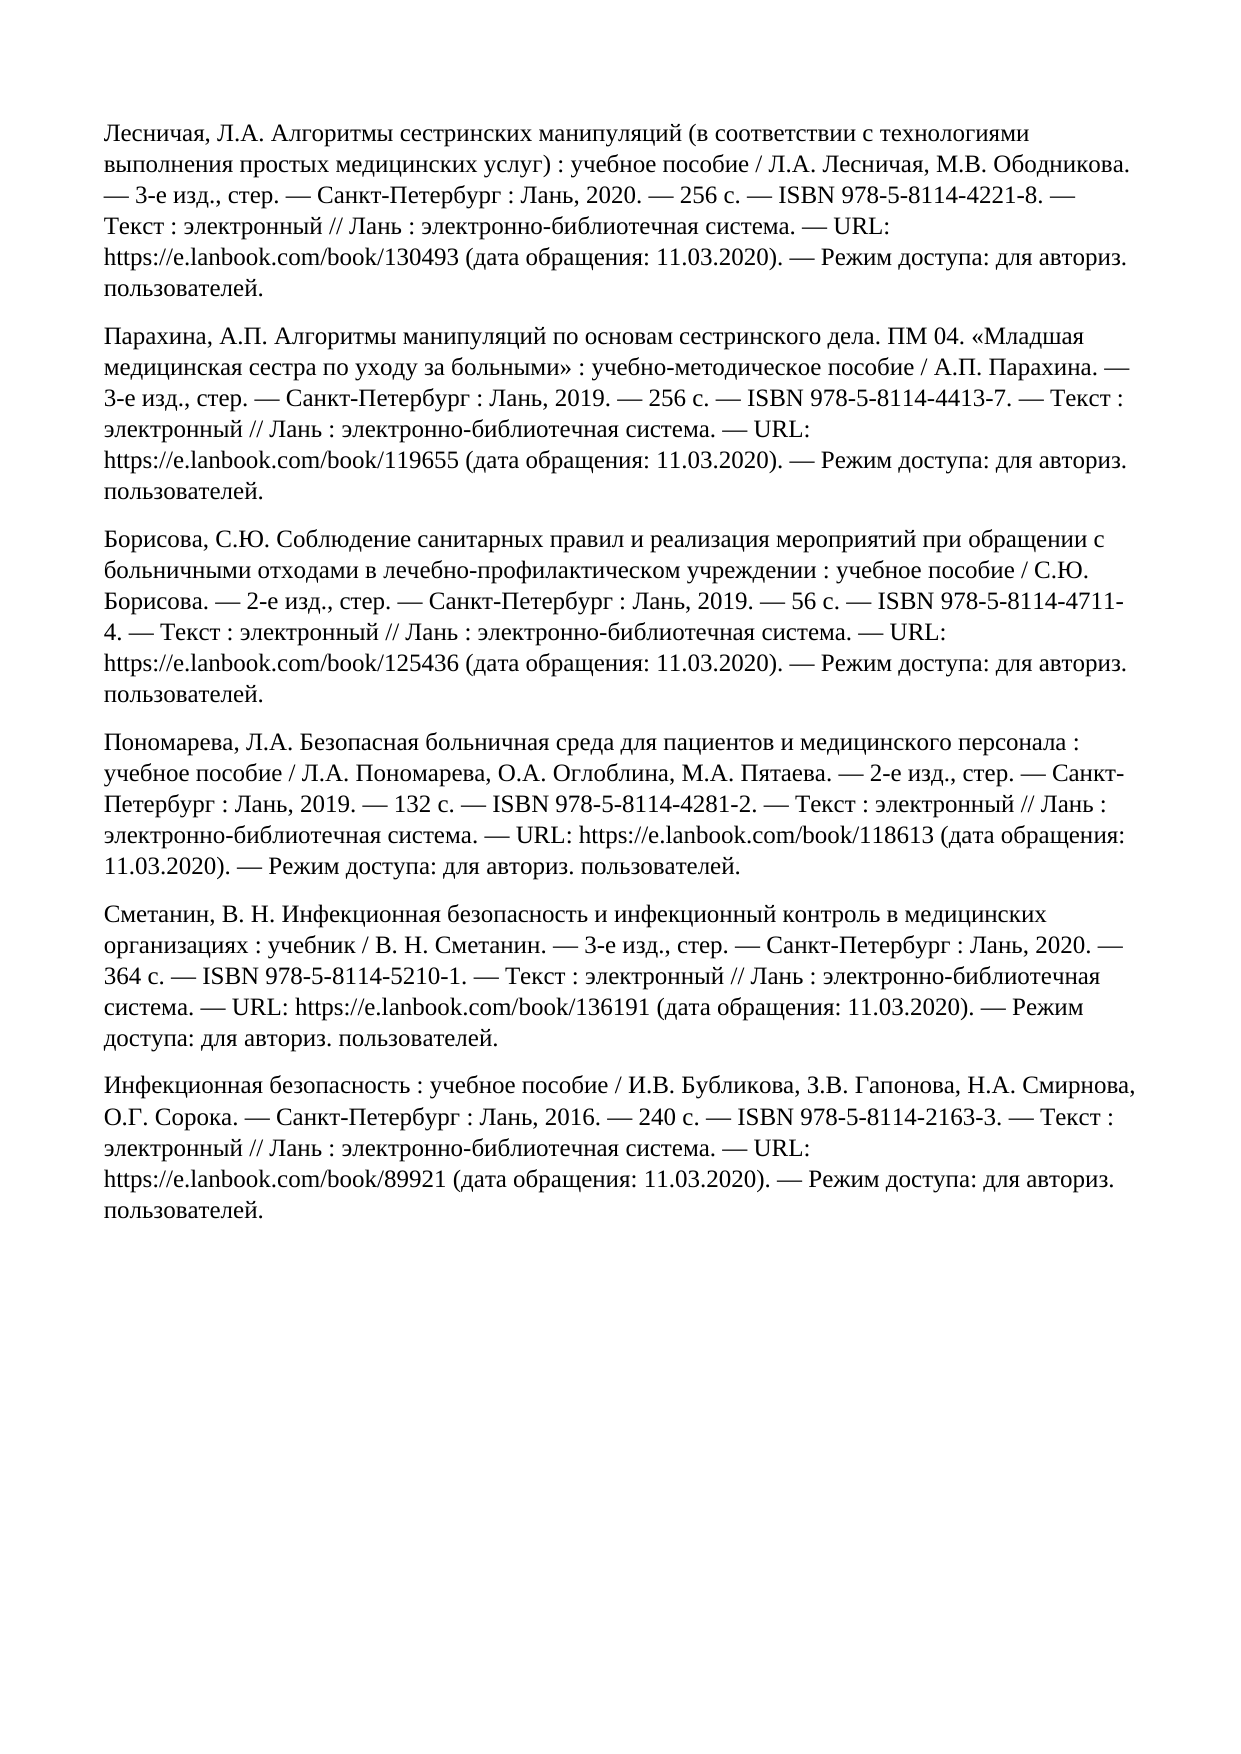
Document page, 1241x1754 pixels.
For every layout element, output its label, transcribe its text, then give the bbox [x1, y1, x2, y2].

text Парахина, А.П. Алгоритмы манипуляций по основам сестринского дела. ПМ 04. «Младшая медицинская сестра по уходу за больными» : учебно-методическое пособие / А.П. Парахина. — 3-е изд., стер. — Санкт-Петербург : Лань, 2019. — 256 с. — ISBN 978-5-8114-4413-7. — Текст : электронный // Лань : электронно-библиотечная система. — URL: https://e.lanbook.com/book/119655 (дата обращения: 11.03.2020). — Режим доступа: для авториз. пользователей. [103, 321, 1152, 505]
text Сметанин, В. Н. Инфекционная безопасность и инфекционный контроль в медицинских организациях : учебник / В. Н. Сметанин. — 3-е изд., стер. — Санкт-Петербург : Лань, 2020. — 364 с. — ISBN 978-5-8114-5210-1. — Текст : электронный // Лань : электронно-библиотечная система. — URL: https://e.lanbook.com/book/136191 (дата обращения: 11.03.2020). — Режим доступа: для авториз. пользователей. [103, 899, 1152, 1052]
text Пономарева, Л.А. Безопасная больничная среда для пациентов и медицинского персонала : учебное пособие / Л.А. Пономарева, О.А. Оглоблина, М.А. Пятаева. — 2-е изд., стер. — Санкт-Петербург : Лань, 2019. — 132 с. — ISBN 978-5-8114-4281-2. — Текст : электронный // Лань : электронно-библиотечная система. — URL: https://e.lanbook.com/book/118613 (дата обращения: 11.03.2020). — Режим доступа: для авториз. пользователей. [103, 727, 1152, 880]
text Инфекционная безопасность : учебное пособие / И.В. Бубликова, З.В. Гапонова, Н.А. Смирнова, О.Г. Сорока. — Санкт-Петербург : Лань, 2016. — 240 с. — ISBN 978-5-8114-2163-3. — Текст : электронный // Лань : электронно-библиотечная система. — URL: https://e.lanbook.com/book/89921 (дата обращения: 11.03.2020). — Режим доступа: для авториз. пользователей. [103, 1071, 1152, 1223]
text Борисова, С.Ю. Соблюдение санитарных правил и реализация мероприятий при обращении с больничными отходами в лечебно-профилактическом учреждении : учебное пособие / С.Ю. Борисова. — 2-е изд., стер. — Санкт-Петербург : Лань, 2019. — 56 с. — ISBN 978-5-8114-4711-4. — Текст : электронный // Лань : электронно-библиотечная система. — URL: https://e.lanbook.com/book/125436 (дата обращения: 11.03.2020). — Режим доступа: для авториз. пользователей. [103, 524, 1152, 708]
text Лесничая, Л.А. Алгоритмы сестринских манипуляций (в соответствии с технологиями выполнения простых медицинских услуг) : учебное пособие / Л.А. Лесничая, М.В. Ободникова. — 3-е изд., стер. — Санкт-Петербург : Лань, 2020. — 256 с. — ISBN 978-5-8114-4221-8. — Текст : электронный // Лань : электронно-библиотечная система. — URL: https://e.lanbook.com/book/130493 (дата обращения: 11.03.2020). — Режим доступа: для авториз. пользователей. [103, 118, 1152, 302]
